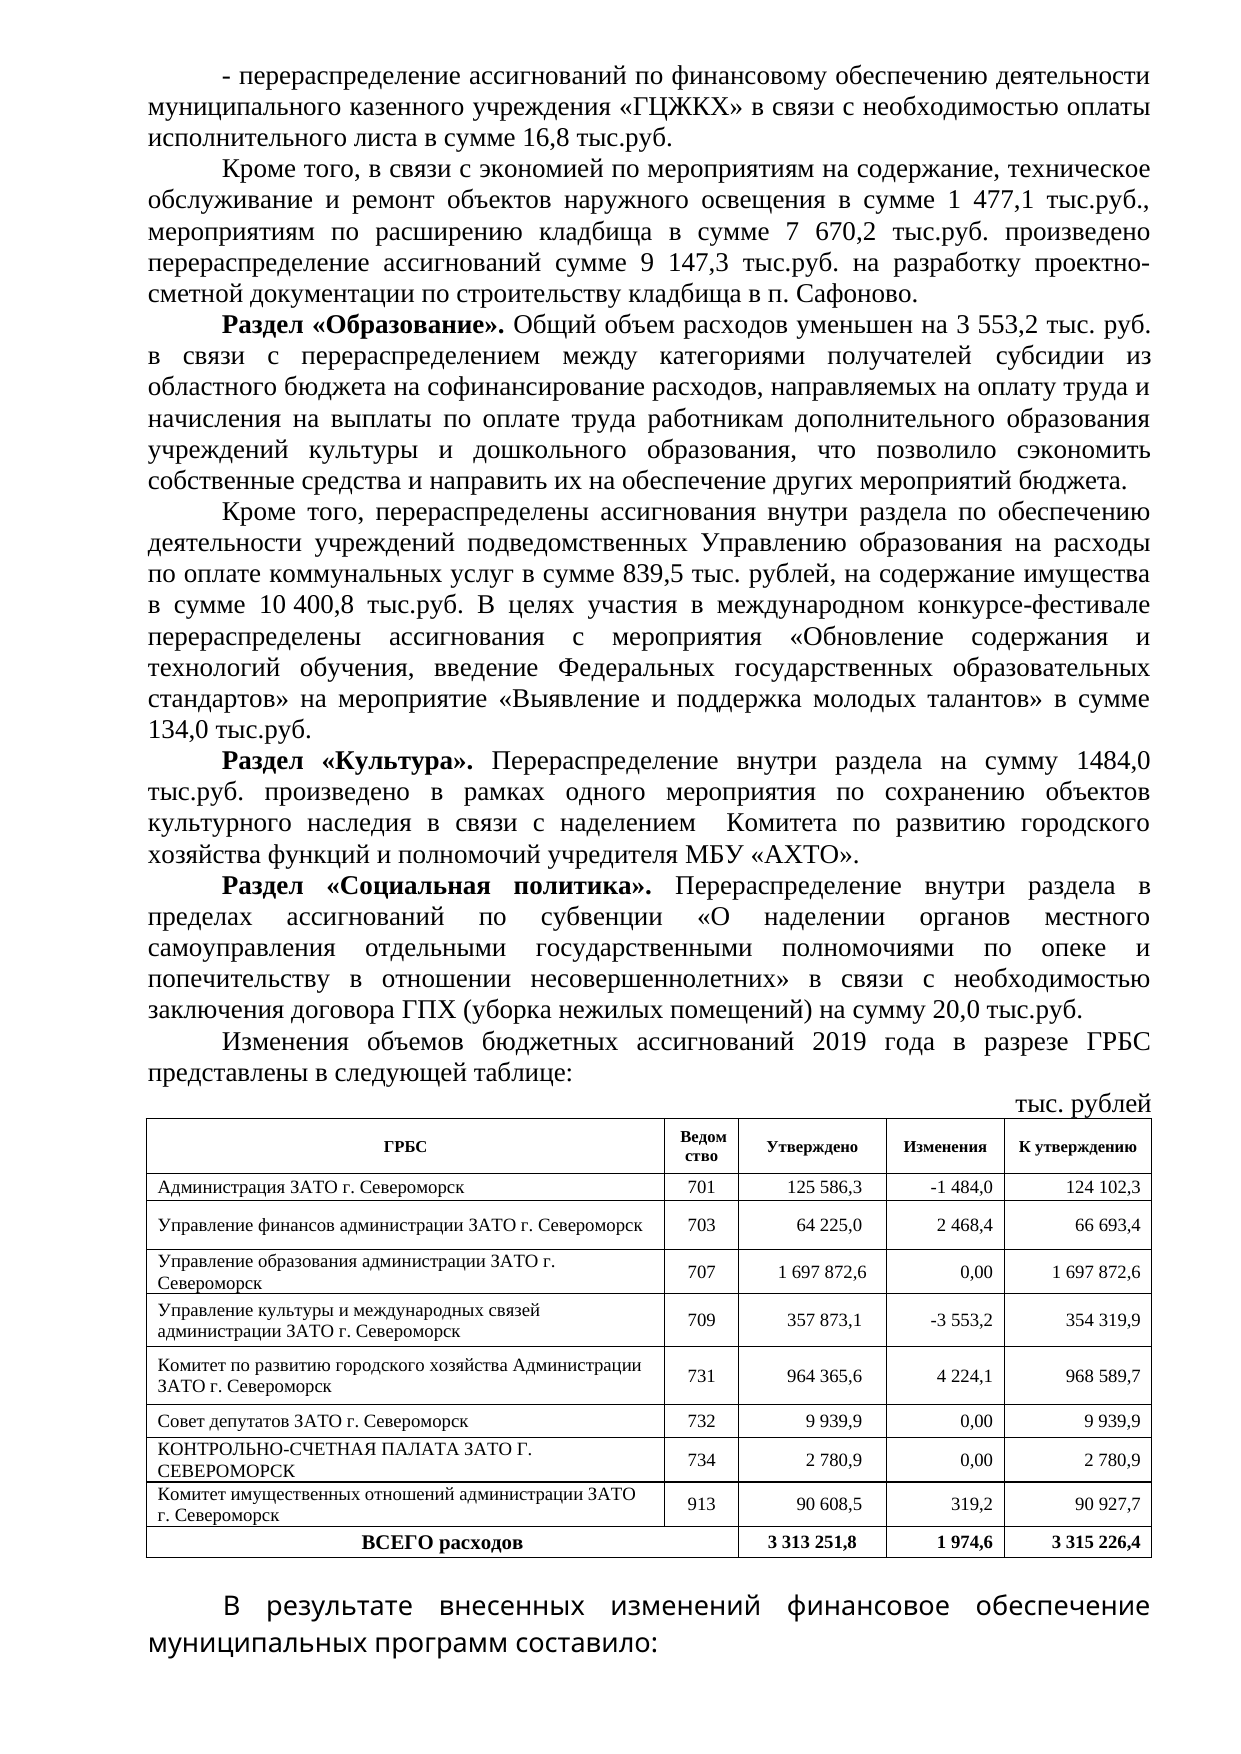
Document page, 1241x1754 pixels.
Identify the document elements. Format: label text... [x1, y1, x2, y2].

table_header Утверждено [739, 1119, 886, 1173]
table_header К утверждению [1005, 1119, 1151, 1173]
table_cell 2 780,9 [739, 1438, 886, 1481]
table_cell 732 [665, 1405, 738, 1437]
table_cell 1 697 872,6 [1005, 1250, 1151, 1293]
table_cell 707 [665, 1250, 738, 1293]
table_cell -1 484,0 [887, 1174, 1004, 1199]
table_cell 125 586,3 [739, 1174, 886, 1199]
table_cell Совет депутатов ЗАТО г. Североморск [147, 1405, 664, 1437]
table_cell 64 225,0 [739, 1201, 886, 1249]
table_header Изменения [887, 1119, 1004, 1173]
table_cell 1 974,6 [887, 1527, 1004, 1557]
text Кроме того, перераспределены ассигнования внутри раздела по обеспечению деятельности учреждений подведомственных Управлению образования на расходы по оплате коммунальных услуг в сумме 839,5 тыс. рублей, на содержание имущества в сумме 10 400,8 тыс.руб. В целях участия в международном конкурсе-фестивале перераспределены ассигнования с мероприятия «Обновление содержания и технологий обучения, введение Федеральных государственных образовательных стандартов» на мероприятие «Выявление и поддержка молодых талантов» в сумме 134,0 тыс.руб. [148, 495, 1152, 744]
text Кроме того, в связи с экономией по мероприятиям на содержание, техническое обслуживание и ремонт объектов наружного освещения в сумме 1 477,1 тыс.руб., мероприятиям по расширению кладбища в сумме 7 670,2 тыс.руб. произведено перераспределение ассигнований сумме 9 147,3 тыс.руб. на разработку проектно-сметной документации по строительству кладбища в п. Сафоново. [148, 152, 1152, 308]
table_cell 703 [665, 1201, 738, 1249]
table_cell 9 939,9 [1005, 1405, 1151, 1437]
text Раздел «Культура». Перераспределение внутри раздела на сумму 1484,0 тыс.руб. произведено в рамках одного мероприятия по сохранению объектов культурного наследия в связи с наделением Комитета по развитию городского хозяйства функций и полномочий учредителя МБУ «АХТО». [148, 744, 1152, 869]
table_cell 913 [665, 1483, 738, 1526]
table_cell 734 [665, 1438, 738, 1481]
table_cell 4 224,1 [887, 1347, 1004, 1403]
table_cell -3 553,2 [887, 1294, 1004, 1346]
table_header ГРБС [147, 1119, 664, 1173]
table_cell 0,00 [887, 1438, 1004, 1481]
table_cell 124 102,3 [1005, 1174, 1151, 1199]
table_cell Администрация ЗАТО г. Североморск [147, 1174, 664, 1199]
table_cell КОНТРОЛЬНО-СЧЕТНАЯ ПАЛАТА ЗАТО Г. СЕВЕРОМОРСК [147, 1438, 664, 1481]
table_header Ведом ство [665, 1119, 738, 1173]
table_cell 2 780,9 [1005, 1438, 1151, 1481]
table_cell ВСЕГО расходов [147, 1527, 738, 1557]
text Изменения объемов бюджетных ассигнований 2019 года в разрезе ГРБС представлены в следующей таблице: [148, 1024, 1152, 1087]
table_cell 1 697 872,6 [739, 1250, 886, 1293]
table_cell 968 589,7 [1005, 1347, 1151, 1403]
table_cell 90 927,7 [1005, 1483, 1151, 1526]
table_cell 319,2 [887, 1483, 1004, 1526]
table_cell Комитет имущественных отношений администрации ЗАТО г. Североморск [147, 1483, 664, 1526]
text - перераспределение ассигнований по финансовому обеспечению деятельности муниципального казенного учреждения «ГЦЖКХ» в связи с необходимостью оплаты исполнительного листа в сумме 16,8 тыс.руб. [148, 59, 1152, 152]
table_cell Комитет по развитию городского хозяйства Администрации ЗАТО г. Североморск [147, 1347, 664, 1403]
table_cell 66 693,4 [1005, 1201, 1151, 1249]
table_cell 701 [665, 1174, 738, 1199]
text Раздел «Образование». Общий объем расходов уменьшен на 3 553,2 тыс. руб. в связи с перераспределением между категориями получателей субсидии из областного бюджета на софинансирование расходов, направляемых на оплату труда и начисления на выплаты по оплате труда работникам дополнительного образования учреждений культуры и дошкольного образования, что позволило сэкономить собственные средства и направить их на обеспечение других мероприятий бюджета. [148, 308, 1152, 495]
table_cell Управление культуры и международных связей администрации ЗАТО г. Североморск [147, 1294, 664, 1346]
text тыс. рублей [148, 1087, 1152, 1118]
table_cell 0,00 [887, 1250, 1004, 1293]
table_cell 2 468,4 [887, 1201, 1004, 1249]
table_cell 3 315 226,4 [1005, 1527, 1151, 1557]
table_cell 354 319,9 [1005, 1294, 1151, 1346]
table_cell Управление финансов администрации ЗАТО г. Североморск [147, 1201, 664, 1249]
table_cell 709 [665, 1294, 738, 1346]
table_cell Управление образования администрации ЗАТО г. Североморск [147, 1250, 664, 1293]
table_cell 90 608,5 [739, 1483, 886, 1526]
table_cell 731 [665, 1347, 738, 1403]
text В результате внесенных изменений финансовое обеспечение муниципальных программ составило: [148, 1587, 1152, 1660]
text Раздел «Социальная политика». Перераспределение внутри раздела в пределах ассигнований по субвенции «О наделении органов местного самоуправления отдельными государственными полномочиями по опеке и попечительству в отношении несовершеннолетних» в связи с необходимостью заключения договора ГПХ (уборка нежилых помещений) на сумму 20,0 тыс.руб. [148, 869, 1152, 1024]
table_cell 0,00 [887, 1405, 1004, 1437]
table_cell 964 365,6 [739, 1347, 886, 1403]
table_cell 357 873,1 [739, 1294, 886, 1346]
table_cell 9 939,9 [739, 1405, 886, 1437]
table_cell 3 313 251,8 [739, 1527, 886, 1557]
